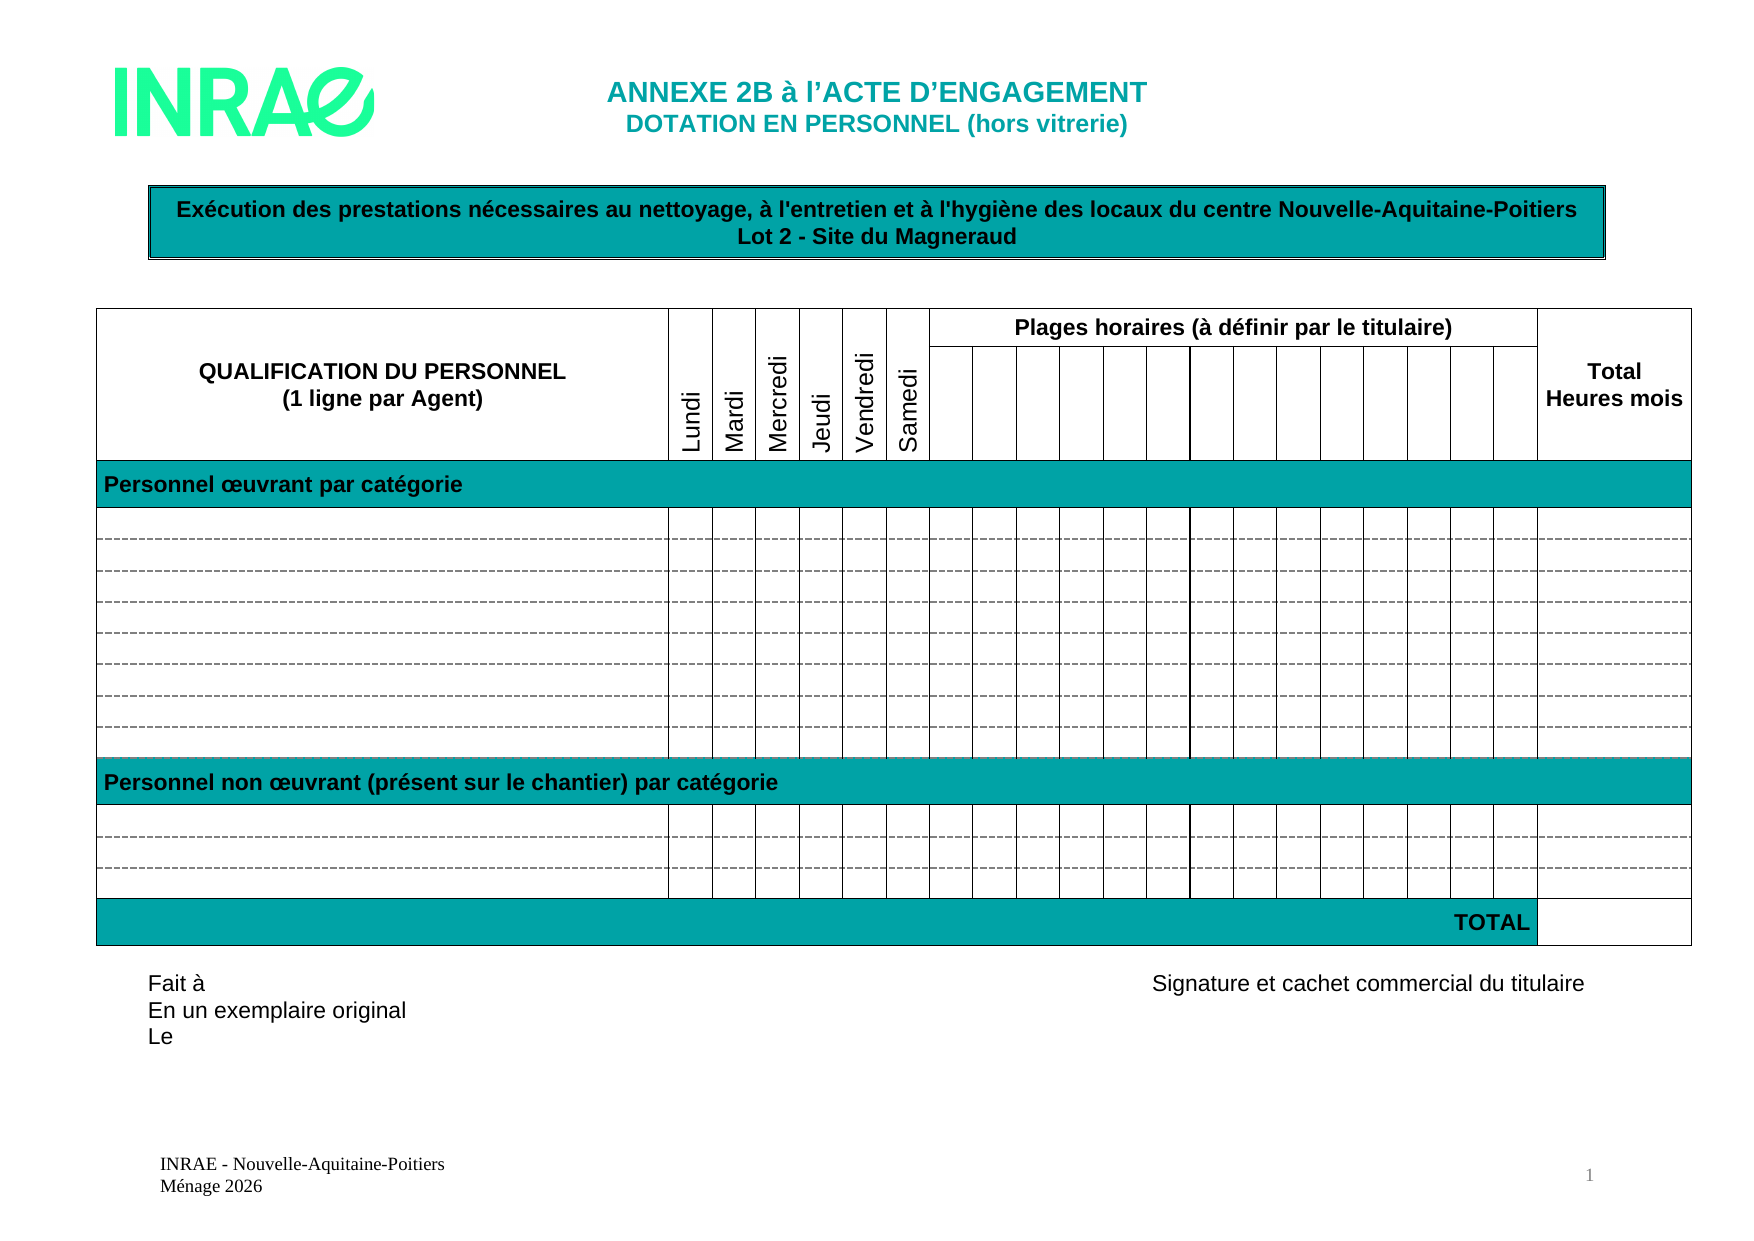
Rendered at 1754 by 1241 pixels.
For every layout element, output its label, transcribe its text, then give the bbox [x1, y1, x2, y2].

table_cell [887, 601, 929, 632]
table_cell [1538, 805, 1691, 836]
table_cell [1321, 726, 1363, 757]
table_cell [669, 570, 712, 601]
table_cell [930, 508, 972, 538]
table_cell [973, 347, 1016, 460]
table_cell [97, 836, 668, 867]
table_cell [1147, 836, 1189, 867]
table_cell [1538, 663, 1691, 694]
table_cell [1321, 601, 1363, 632]
table_cell [97, 508, 668, 538]
table_cell [1234, 347, 1276, 460]
table_cell [1234, 601, 1276, 632]
table_cell [669, 601, 712, 632]
table_cell [843, 538, 886, 569]
table_cell [1321, 632, 1363, 663]
table_cell [843, 695, 886, 726]
table_cell [1364, 695, 1407, 726]
table_cell [1538, 538, 1691, 569]
table_cell [756, 663, 799, 694]
table_cell [1494, 726, 1537, 757]
table_cell [1277, 508, 1320, 538]
table_cell [1451, 726, 1493, 757]
table_cell [887, 632, 929, 663]
table_cell [1017, 836, 1059, 867]
table_cell [756, 726, 799, 757]
table_cell [669, 726, 712, 757]
table_cell [1017, 508, 1059, 538]
table_cell [1104, 726, 1146, 757]
table_cell [97, 867, 668, 898]
table_cell [1234, 867, 1276, 898]
table_cell [1147, 347, 1189, 460]
table_cell [1017, 601, 1059, 632]
table_cell [97, 805, 668, 836]
table_cell [713, 805, 755, 836]
table_cell [887, 508, 929, 538]
table_cell [973, 695, 1016, 726]
table_cell [930, 347, 972, 460]
table_cell [1017, 805, 1059, 836]
table_cell [930, 601, 972, 632]
table_cell [1538, 867, 1691, 898]
table_cell [1191, 726, 1233, 757]
table_cell [1017, 632, 1059, 663]
table_cell [1494, 601, 1537, 632]
table_header Jeudi [800, 309, 842, 460]
table_cell [756, 538, 799, 569]
table_cell [973, 867, 1016, 898]
table_cell [1408, 836, 1450, 867]
table_cell [1234, 508, 1276, 538]
table_cell [756, 570, 799, 601]
table_cell [1451, 632, 1493, 663]
table_cell [800, 867, 842, 898]
table_cell [1104, 508, 1146, 538]
table_cell [843, 836, 886, 867]
table_cell [800, 601, 842, 632]
table_cell [1408, 632, 1450, 663]
table_cell [973, 836, 1016, 867]
table_cell [1321, 538, 1363, 569]
table_cell [1191, 836, 1233, 867]
table_cell [97, 538, 668, 569]
table_cell [1494, 663, 1537, 694]
table_cell [1234, 836, 1276, 867]
table_cell [973, 663, 1016, 694]
table_cell [1104, 663, 1146, 694]
table_header Vendredi [843, 309, 886, 460]
table_cell [1191, 663, 1233, 694]
table_cell [1364, 632, 1407, 663]
table_cell [1451, 508, 1493, 538]
table_cell [1321, 570, 1363, 601]
table_cell [1494, 836, 1537, 867]
table_cell [1104, 695, 1146, 726]
table_cell [800, 508, 842, 538]
table_cell [1277, 867, 1320, 898]
table_cell [713, 508, 755, 538]
table_cell [1538, 601, 1691, 632]
table_cell [669, 632, 712, 663]
table_cell [843, 632, 886, 663]
table_cell [887, 695, 929, 726]
table_cell [1017, 347, 1059, 460]
table_cell [1017, 663, 1059, 694]
table_cell [930, 538, 972, 569]
table_cell [973, 570, 1016, 601]
table_cell [1538, 695, 1691, 726]
table_cell [800, 632, 842, 663]
table_cell [1234, 726, 1276, 757]
table_cell [800, 538, 842, 569]
table_cell [1494, 538, 1537, 569]
table_cell [1364, 726, 1407, 757]
table_cell [713, 538, 755, 569]
table_cell [1234, 538, 1276, 569]
table_cell [930, 805, 972, 836]
table_cell [1451, 570, 1493, 601]
table_header Exécution des prestations nécessaires au nettoyage, à l'entretien et à l'hygiène des locaux du centre Nouvelle-Aquitaine-Poitiers Lot 2 - Site du Magneraud [151, 188, 1603, 257]
table_cell [756, 601, 799, 632]
table_cell [1408, 726, 1450, 757]
table_cell [1451, 836, 1493, 867]
table_cell [1364, 867, 1407, 898]
table_cell [887, 726, 929, 757]
table_cell [1147, 663, 1189, 694]
table_cell [669, 805, 712, 836]
table_cell [1060, 695, 1103, 726]
table_cell [973, 508, 1016, 538]
table_cell [713, 695, 755, 726]
table_cell [1104, 347, 1146, 460]
table_cell [1277, 836, 1320, 867]
table_cell [1277, 805, 1320, 836]
text Le [148, 1023, 1606, 1049]
table_cell [1538, 836, 1691, 867]
table_cell [1408, 570, 1450, 601]
table_cell [1147, 726, 1189, 757]
table_cell [887, 663, 929, 694]
table_cell [756, 836, 799, 867]
table_cell [843, 867, 886, 898]
table_cell [1277, 663, 1320, 694]
table_cell [669, 508, 712, 538]
table_cell [800, 726, 842, 757]
table_header Samedi [887, 309, 929, 460]
table_cell [669, 836, 712, 867]
table_cell [713, 632, 755, 663]
table_cell [1234, 632, 1276, 663]
table_cell [1538, 632, 1691, 663]
table_cell [973, 601, 1016, 632]
table_cell [1104, 867, 1146, 898]
table_cell [1234, 570, 1276, 601]
table_cell [1451, 695, 1493, 726]
table_cell [930, 570, 972, 601]
table_cell [1364, 508, 1407, 538]
table_cell [930, 663, 972, 694]
table_cell [1147, 538, 1189, 569]
table_cell [973, 805, 1016, 836]
table_cell [1538, 726, 1691, 757]
table_cell [1060, 632, 1103, 663]
table_header Mercredi [756, 309, 799, 460]
text En un exemplaire original [148, 997, 1606, 1023]
table_cell [1408, 538, 1450, 569]
table_cell [1494, 867, 1537, 898]
table_cell [800, 663, 842, 694]
table_cell [1060, 836, 1103, 867]
table_cell [887, 570, 929, 601]
table_cell [930, 726, 972, 757]
table_cell [97, 663, 668, 694]
table_cell [887, 805, 929, 836]
table_cell [1104, 836, 1146, 867]
table_header QUALIFICATION DU PERSONNEL (1 ligne par Agent) [97, 309, 668, 460]
table_cell [1321, 695, 1363, 726]
table_cell [1408, 805, 1450, 836]
table_cell [1451, 867, 1493, 898]
table_cell [1104, 538, 1146, 569]
table_cell [1321, 508, 1363, 538]
table_cell [1017, 538, 1059, 569]
table_cell [1451, 347, 1493, 460]
table_cell [1191, 508, 1233, 538]
table_cell [713, 867, 755, 898]
table_cell [1147, 508, 1189, 538]
table_cell [1017, 570, 1059, 601]
table_cell [1494, 508, 1537, 538]
table_cell [1060, 805, 1103, 836]
table_cell [756, 695, 799, 726]
table_cell [713, 663, 755, 694]
table_cell [1191, 538, 1233, 569]
table_cell [1364, 836, 1407, 867]
table_cell [1277, 632, 1320, 663]
table_cell [843, 726, 886, 757]
table_cell [1321, 867, 1363, 898]
table_cell [97, 695, 668, 726]
picture [115, 67, 375, 137]
table_cell [1017, 695, 1059, 726]
table_cell [713, 601, 755, 632]
table_cell [800, 695, 842, 726]
table_cell [756, 508, 799, 538]
table_cell [1538, 570, 1691, 601]
table_cell [1147, 601, 1189, 632]
table_cell [97, 726, 668, 757]
table_cell [1060, 601, 1103, 632]
table_cell [843, 805, 886, 836]
table_header Plages horaires (à définir par le titulaire) [930, 309, 1537, 346]
table_cell [756, 867, 799, 898]
table_cell [1494, 805, 1537, 836]
table_cell [1060, 726, 1103, 757]
table_cell [1191, 347, 1233, 460]
table_cell [1277, 695, 1320, 726]
table_cell [1451, 601, 1493, 632]
table_cell [887, 867, 929, 898]
table_cell [1538, 899, 1691, 945]
table_cell [97, 601, 668, 632]
table_cell [1060, 538, 1103, 569]
table_cell [1408, 601, 1450, 632]
table_cell [1234, 805, 1276, 836]
table_cell [1321, 663, 1363, 694]
table_header Total Heures mois [1538, 309, 1691, 460]
table_cell [1191, 695, 1233, 726]
table_cell [1104, 570, 1146, 601]
table_cell TOTAL [97, 899, 1537, 945]
text Fait à Signature et cachet commercial du titulaire [148, 970, 1606, 997]
table_cell [1408, 663, 1450, 694]
table_cell [713, 836, 755, 867]
table_cell [973, 538, 1016, 569]
table_cell [1191, 805, 1233, 836]
table_cell [1408, 347, 1450, 460]
table_cell [1104, 805, 1146, 836]
table_cell [843, 663, 886, 694]
table_cell [1364, 538, 1407, 569]
table_cell [1408, 508, 1450, 538]
table_cell [1408, 867, 1450, 898]
table_cell [1147, 570, 1189, 601]
table_cell [1234, 663, 1276, 694]
table_cell [1321, 805, 1363, 836]
table_cell [1147, 695, 1189, 726]
table_cell [1494, 570, 1537, 601]
table_cell [1104, 601, 1146, 632]
table_cell [973, 726, 1016, 757]
table_header Mardi [713, 309, 755, 460]
table_cell [1191, 867, 1233, 898]
table_cell [1277, 538, 1320, 569]
table_cell [713, 726, 755, 757]
table_cell [1277, 726, 1320, 757]
table_cell [669, 538, 712, 569]
table_cell [1147, 805, 1189, 836]
table_cell [1147, 632, 1189, 663]
table_cell [1494, 347, 1537, 460]
table_cell [1060, 347, 1103, 460]
table_cell [1060, 508, 1103, 538]
table_cell [1451, 538, 1493, 569]
table_cell [1364, 601, 1407, 632]
table_cell [1277, 347, 1320, 460]
table_cell [756, 632, 799, 663]
table_cell [1494, 632, 1537, 663]
table_cell [1147, 867, 1189, 898]
table_cell [1538, 508, 1691, 538]
table_cell [756, 805, 799, 836]
table_cell [800, 570, 842, 601]
table_cell [1494, 695, 1537, 726]
table_cell [1191, 601, 1233, 632]
table_cell [1277, 601, 1320, 632]
table_cell [1234, 695, 1276, 726]
table_cell [843, 570, 886, 601]
table_cell [843, 601, 886, 632]
table_cell [669, 695, 712, 726]
table_cell [97, 632, 668, 663]
table_cell [1321, 836, 1363, 867]
table_cell [1277, 570, 1320, 601]
table_cell Personnel non œuvrant (présent sur le chantier) par catégorie [97, 757, 1691, 804]
table_cell [930, 867, 972, 898]
table_cell [1364, 663, 1407, 694]
table_cell [800, 836, 842, 867]
table_cell [1364, 570, 1407, 601]
table_cell [669, 663, 712, 694]
table_cell [1060, 867, 1103, 898]
table_cell [973, 632, 1016, 663]
table_cell [669, 867, 712, 898]
table_cell [1017, 726, 1059, 757]
table_cell [1321, 347, 1363, 460]
table_cell [800, 805, 842, 836]
table_cell [930, 632, 972, 663]
table_cell [1104, 632, 1146, 663]
table_cell [887, 836, 929, 867]
table_cell [1451, 805, 1493, 836]
table_header Lundi [669, 309, 712, 460]
table_cell [1191, 570, 1233, 601]
table_cell [887, 538, 929, 569]
table_cell [713, 570, 755, 601]
table_cell [1364, 805, 1407, 836]
table_cell [1408, 695, 1450, 726]
table_cell [1060, 663, 1103, 694]
table_cell [1364, 347, 1407, 460]
table_cell [1060, 570, 1103, 601]
table_cell [1017, 867, 1059, 898]
table_cell Personnel œuvrant par catégorie [97, 461, 1691, 507]
table_cell [930, 836, 972, 867]
table_cell [930, 695, 972, 726]
table_cell [1191, 632, 1233, 663]
table_cell [843, 508, 886, 538]
table_cell [97, 570, 668, 601]
table_cell [1451, 663, 1493, 694]
